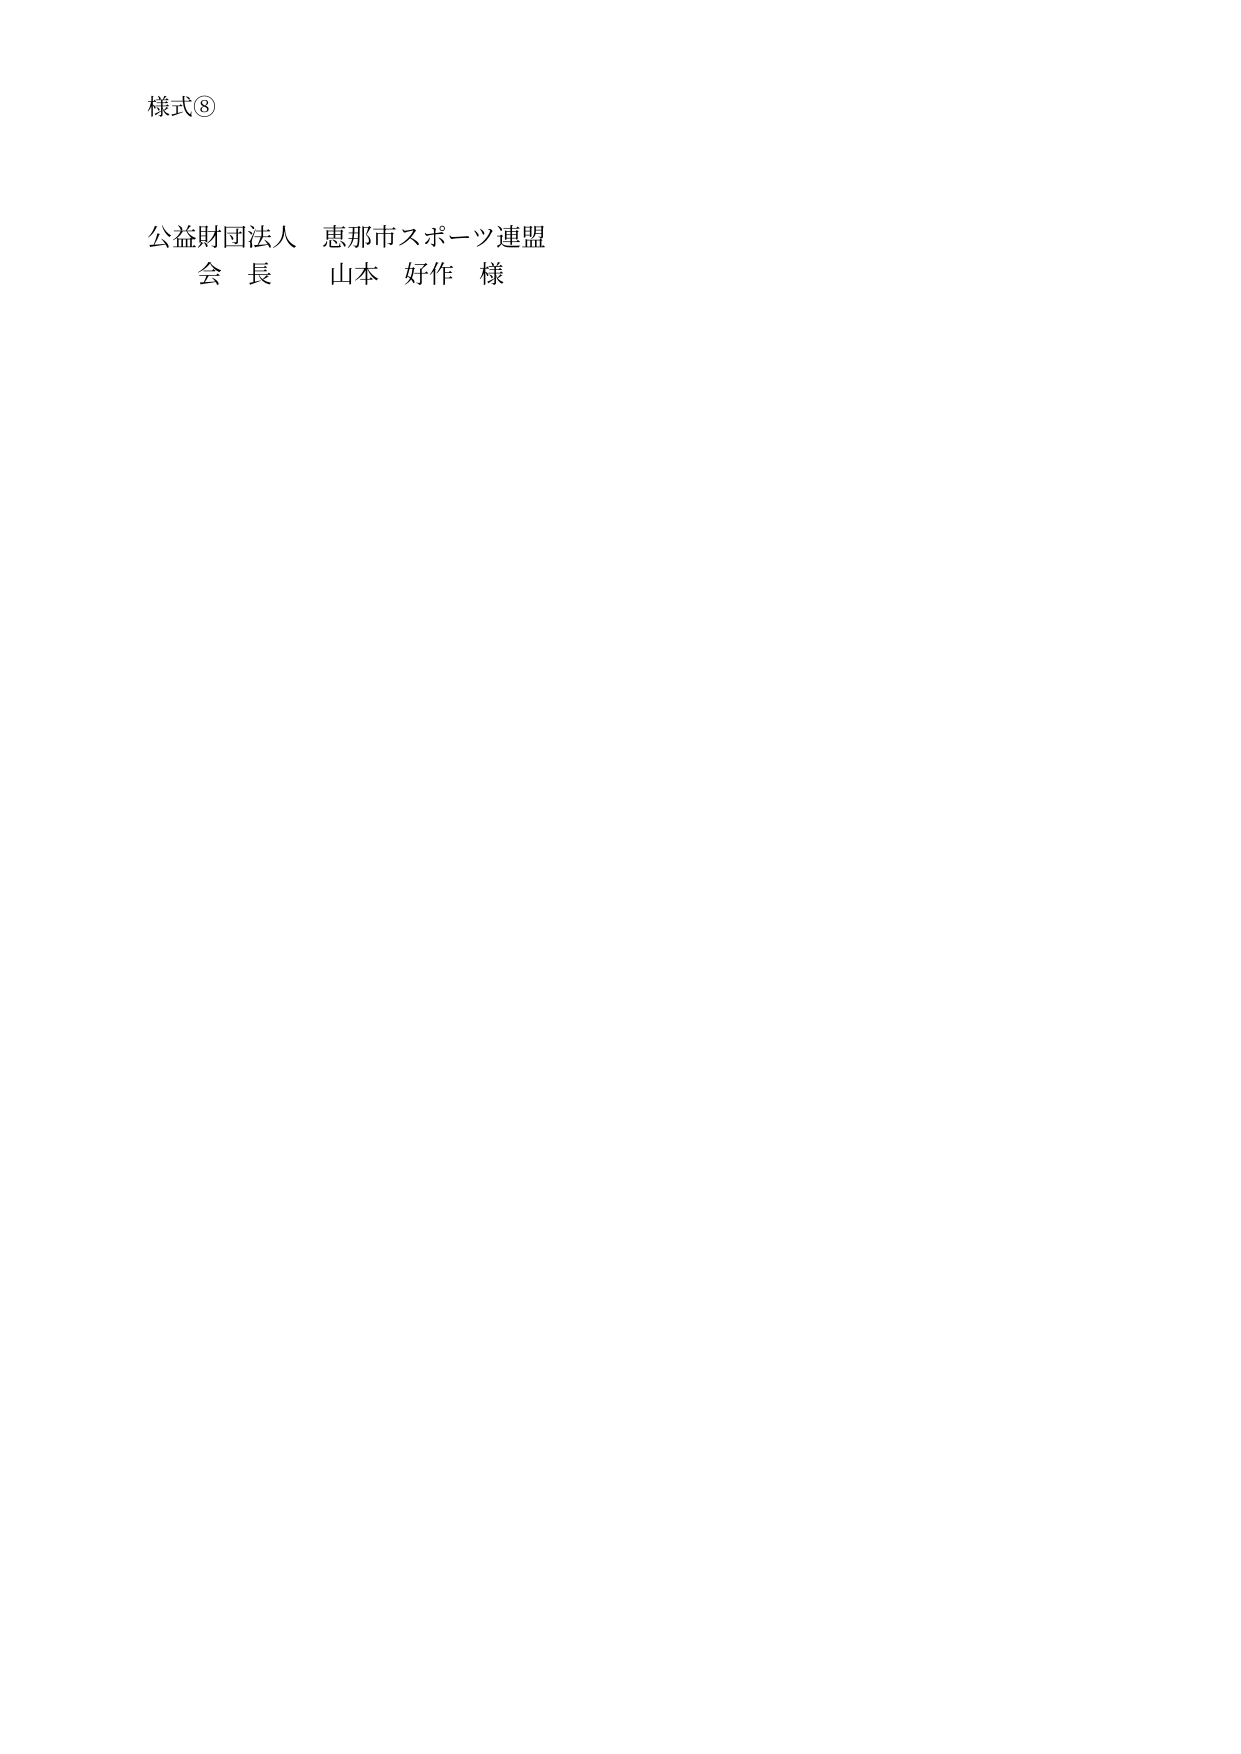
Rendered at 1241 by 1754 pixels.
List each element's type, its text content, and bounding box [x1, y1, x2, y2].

text 公益財団法人 恵那市スポーツ連盟 [148, 217, 1093, 254]
text 会 長 山本 好作 様 [148, 254, 1093, 292]
